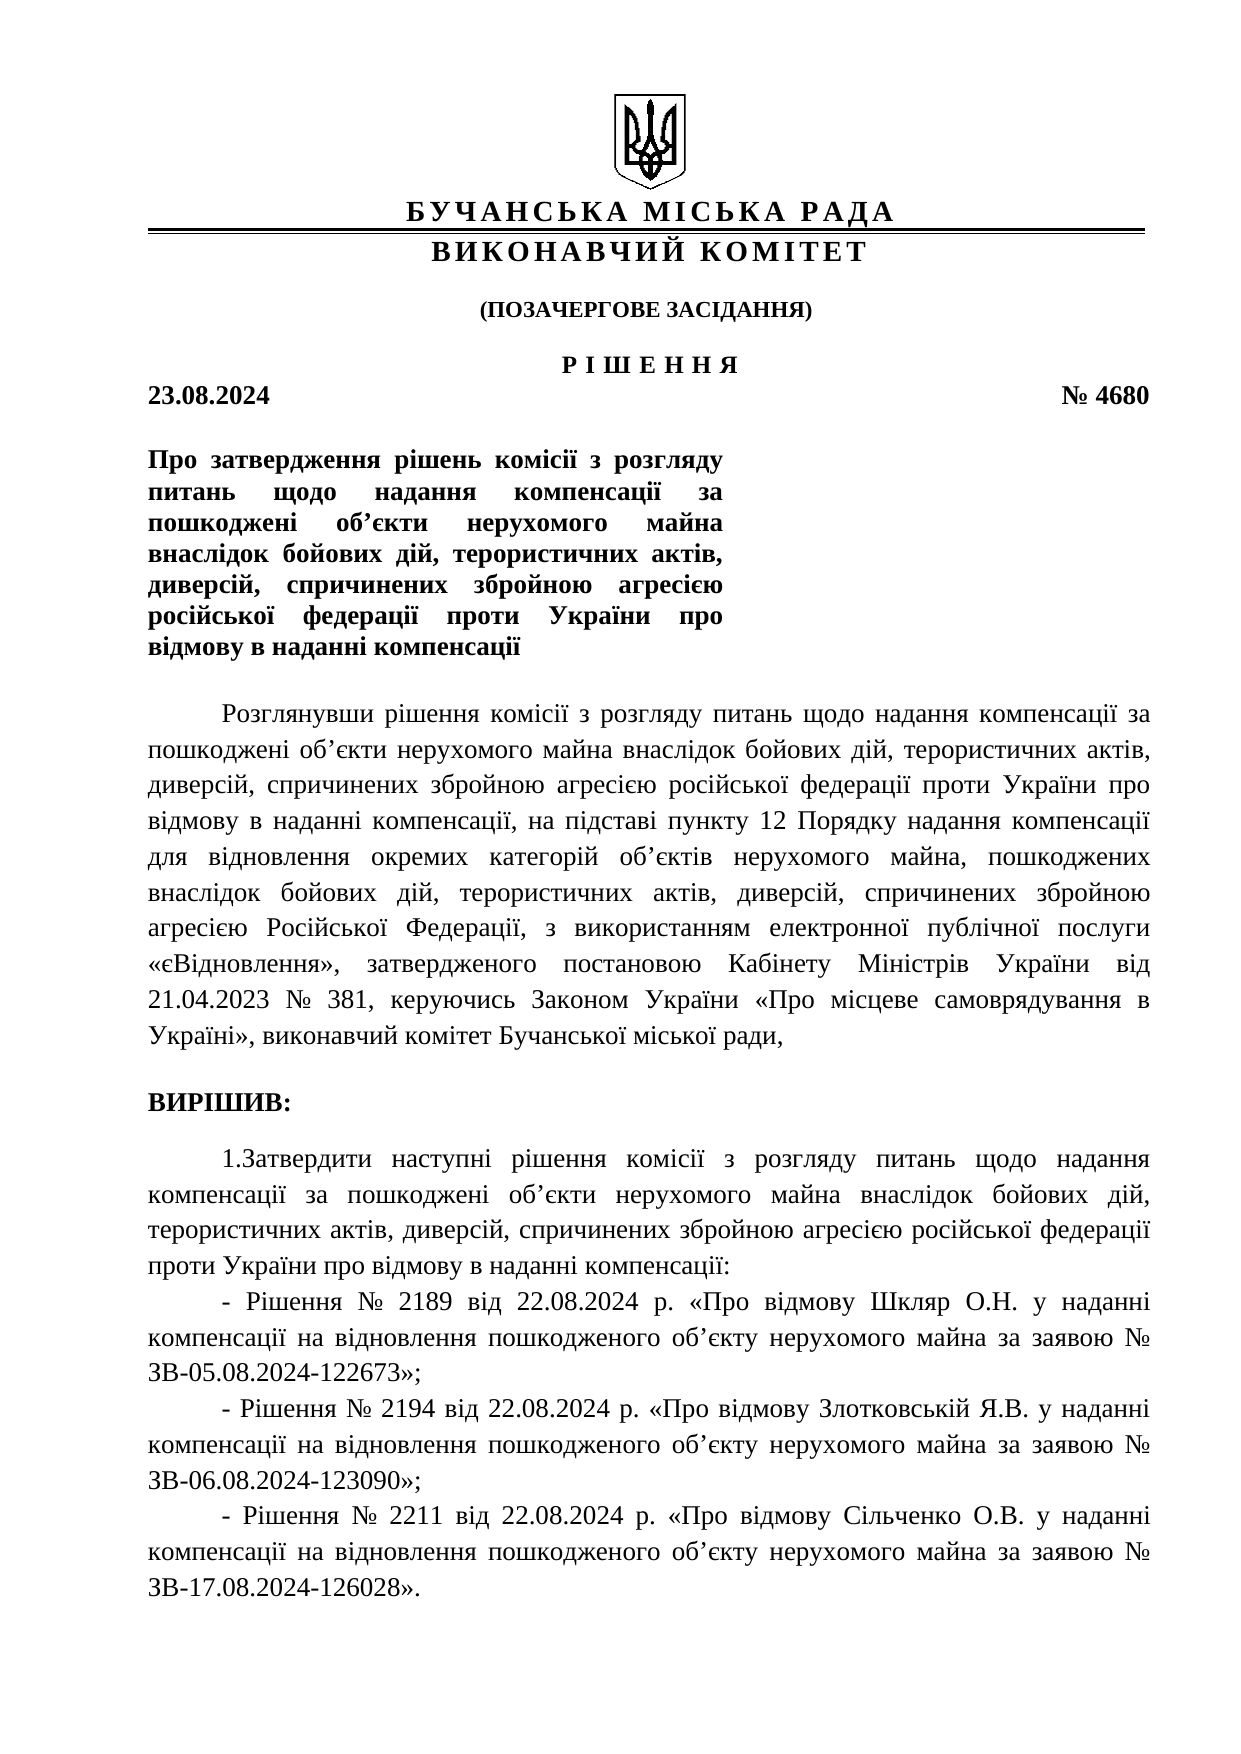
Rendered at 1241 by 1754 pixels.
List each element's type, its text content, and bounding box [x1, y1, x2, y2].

text Розглянувши рішення комісії з розгляду питань щодо надання компенсації за пошкоджені об’єкти нерухомого майна внаслідок бойових дій, терористичних актів, диверсій, спричинених збройною агресією російської федерації проти України про відмову в наданні компенсації, на підставі пункту 12 Порядку надання компенсації для відновлення окремих категорій об’єктів нерухомого майна, пошкоджених внаслідок бойових дій, терористичних актів, диверсій, спричинених збройною агресією Російської Федерації, з використанням електронної публічної послуги «єВідновлення», затвердженого постановою Кабінету Міністрів України від 21.04.2023 № 381, керуючись Законом України «Про місцеве самоврядування в Україні», виконавчий комітет Бучанської міської ради, [148, 697, 1152, 1050]
text - Рішення № 2211 від 22.08.2024 р. «Про відмову Сільченко О.В. у наданні компенсації на відновлення пошкодженого об’єкту нерухомого майна за заявою № ЗВ-17.08.2024-126028». [148, 1499, 1152, 1602]
table_header ВИКОНАВЧИЙ КОМІТЕТ (ПОЗАЧЕРГОВЕ ЗАСІДАННЯ) [148, 234, 1144, 350]
text Про затвердження рішень комісії з розгляду питань щодо надання компенсації за пошкоджені об’єкти нерухомого майна внаслідок бойових дій, терористичних актів, диверсій, спричинених збройною агресією російської федерації проти України про відмову в наданні компенсації [148, 443, 723, 661]
text 23.08.2024 № 4680 [148, 379, 1152, 410]
text РІШЕННЯ [148, 350, 1152, 379]
text БУЧАНСЬКА МІСЬКА РАДА [148, 194, 1152, 228]
text - Рішення № 2189 від 22.08.2024 р. «Про відмову Шкляр О.Н. у наданні компенсації на відновлення пошкодженого об’єкту нерухомого майна за заявою № ЗВ-05.08.2024-122673»; [148, 1285, 1152, 1388]
text ВИРІШИВ: [148, 1086, 1152, 1117]
text - Рішення № 2194 від 22.08.2024 р. «Про відмову Злотковській Я.В. у наданні компенсації на відновлення пошкодженого об’єкту нерухомого майна за заявою № ЗВ-06.08.2024-123090»; [148, 1392, 1152, 1495]
text 1.Затвердити наступні рішення комісії з розгляду питань щодо надання компенсації за пошкоджені об’єкти нерухомого майна внаслідок бойових дій, терористичних актів, диверсій, спричинених збройною агресією російської федерації проти України про відмову в наданні компенсації: [148, 1142, 1152, 1281]
